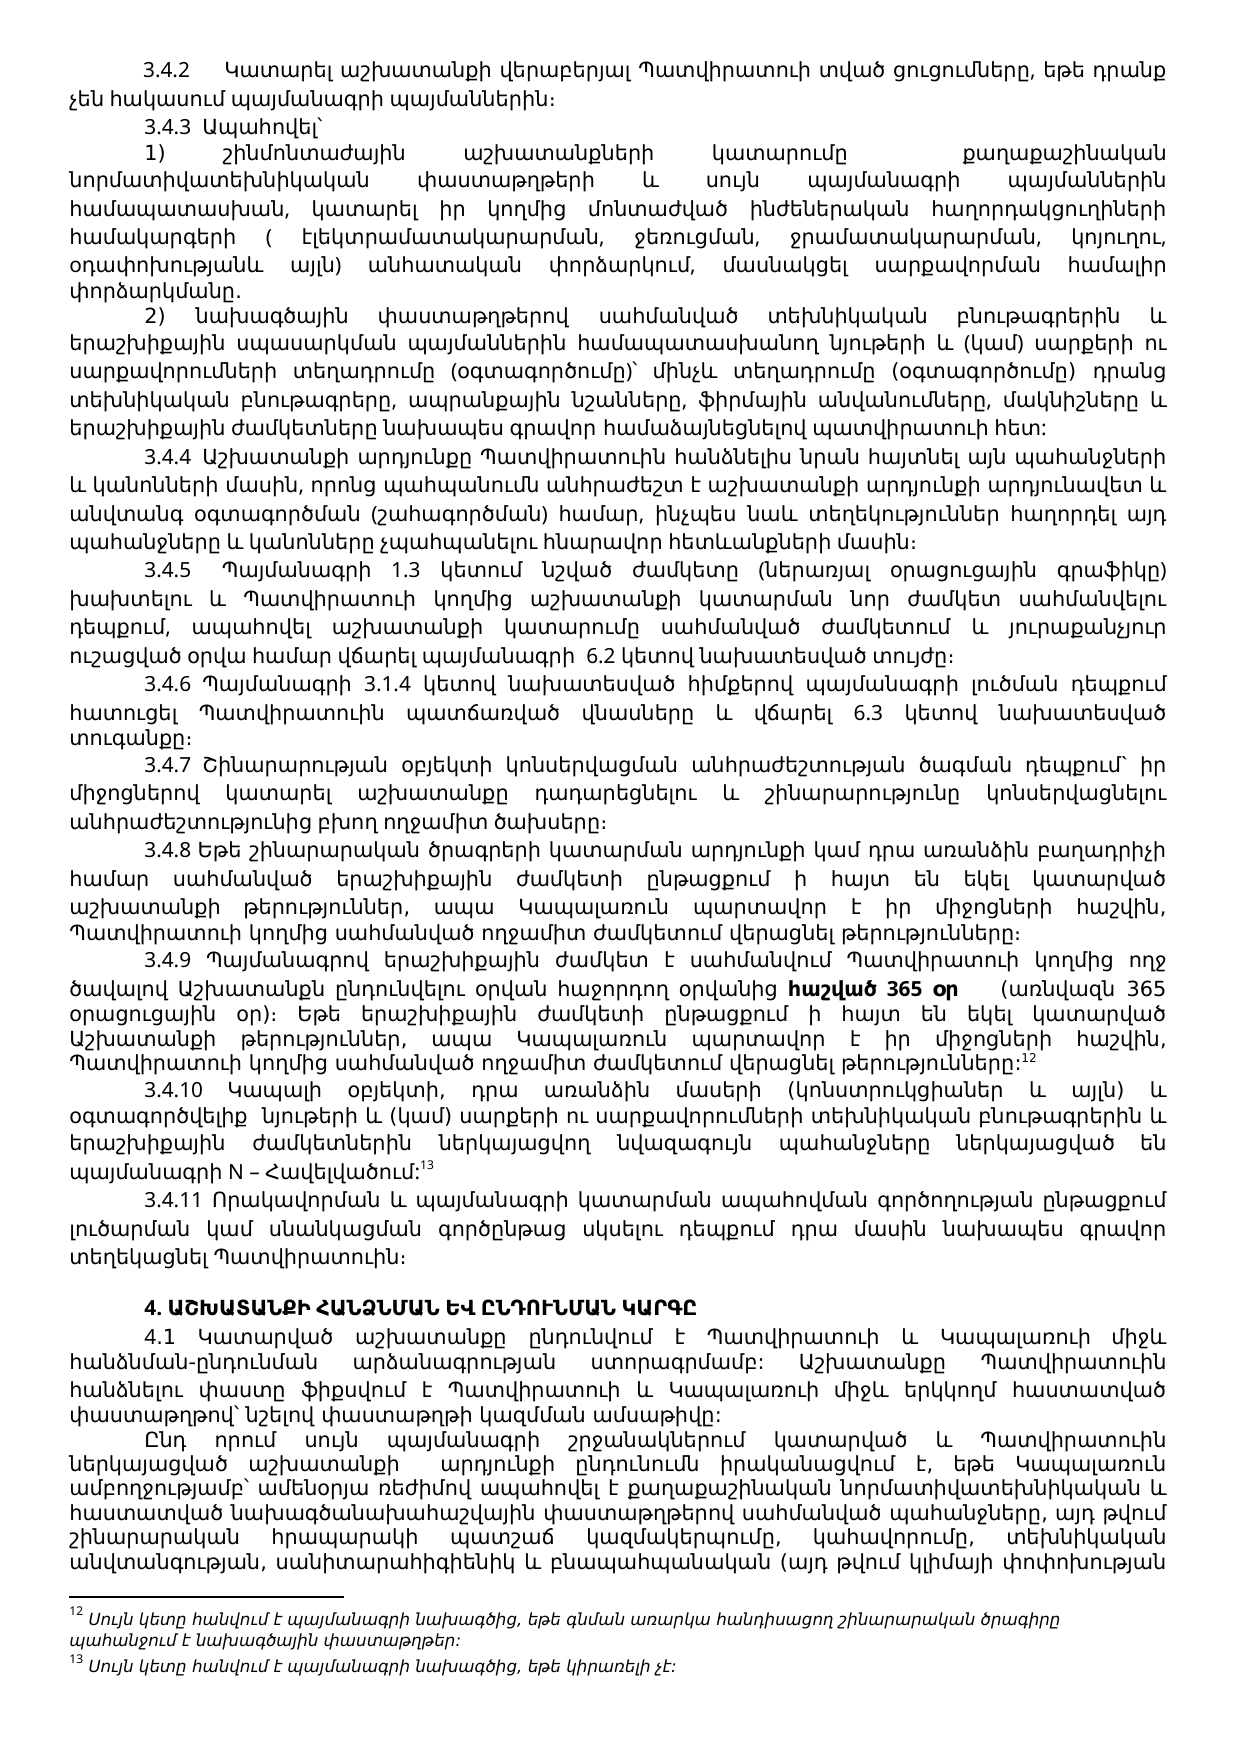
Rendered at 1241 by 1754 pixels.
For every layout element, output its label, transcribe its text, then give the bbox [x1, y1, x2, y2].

text 4. ԱՇԽԱՏԱՆՔԻ ՀԱՆՁՆՄԱՆ ԵՎ ԸՆԴՈՒՆՄԱՆ ԿԱՐԳԸ [69, 1293, 1167, 1322]
text 3.4.2 Կատարել աշխատանքի վերաբերյալ Պատվիրատուի տված ցուցումները, եթե դրանք չեն հակասում պայմանագրի պայմաններին։ [69, 56, 1167, 112]
text 3.4.9 Պայմանագրով երաշխիքային ժամկետ է սահմանվում Պատվիրատուի կողմից ողջ ծավալով Աշխատանքն ընդունվելու օրվան հաջորդող օրվանից հաշված 365 օր (առնվազն 365 օրացուցային օր)։ Եթե երաշխիքային ժամկետի ընթացքում ի հայտ են եկել կատարված Աշխատանքի թերություններ, ապա Կապալառուն պարտավոր է իր միջոցների հաշվին, Պատվիրատուի կողմից սահմանված ողջամիտ ժամկետում վերացնել թերությունները: [69, 945, 1167, 1076]
text 3.4.5 Պայմանագրի 1.3 կետում նշված ժամկետը (ներառյալ օրացուցային գրաֆիկը) խախտելու և Պատվիրատուի կողմից աշխատանքի կատարման նոր ժամկետ սահմանվելու դեպքում, ապահովել աշխատանքի կատարումը սահմանված ժամկետում և յուրաքանչյուր ուշացված օրվա համար վճարել պայմանագրի 6.2 կետով նախատեսված տույժը։ [69, 556, 1167, 669]
text 3.4.7 Շինարարության օբյեկտի կոնսերվացման անհրաժեշտության ծագման դեպքում` իր միջոցներով կատարել աշխատանքը դադարեցնելու և շինարարությունը կոնսերվացնելու անհրաժեշտությունից բխող ողջամիտ ծախսերը։ [69, 750, 1167, 835]
text 3.4.11 Որակավորման և պայմանագրի կատարման ապահովման գործողության ընթացքում լուծարման կամ սնանկացման գործընթաց սկսելու դեպքում դրա մասին նախապես գրավոր տեղեկացնել Պատվիրատուին։ [69, 1185, 1167, 1271]
text 3.4.10 Կապալի օբյեկտի, դրա առանձին մասերի (կոնստրուկցիաներ և այլն) և օգտագործվելիք նյութերի և (կամ) սարքերի ու սարքավորումների տեխնիկական բնութագրերին և երաշխիքային ժամկետներին ներկայացվող նվազագույն պահանջները ներկայացված են պայմանագրի N – Հավելվածում: [69, 1076, 1167, 1185]
text 3.4.4 Աշխատանքի արդյունքը Պատվիրատուին հանձնելիս նրան հայտնել այն պահանջների և կանոնների մասին, որոնց պահպանումն անհրաժեշտ է աշխատանքի արդյունքի արդյունավետ և անվտանգ օգտագործման (շահագործման) համար, ինչպես նաև տեղեկություններ հաղորդել այդ պահանջները և կանոնները չպահպանելու հնարավոր հետևանքների մասին։ [69, 442, 1167, 556]
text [69, 1428, 1167, 1574]
text 3.4.3 Ապահովել՝ [69, 112, 1167, 141]
text 1) շինմոնտաժային աշխատանքների կատարումը քաղաքաշինական նորմատիվատեխնիկական փաստաթղթերի և սույն պայմանագրի պայմաններին համապատասխան, կատարել իր կողմից մոնտաժված ինժեներական հաղորդակցուղիների համակարգերի ( էլեկտրամատակարարման, ջեռուցման, ջրամատակարարման, կոյուղու, oդափոխությանև այլն) անհատական փորձարկում, մասնակցել սարքավորման համալիր փորձարկմանը. [69, 141, 1167, 303]
text 3.4.8 Եթե շինարարական ծրագրերի կատարման արդյունքի կամ դրա առանձին բաղադրիչի համար սահմանված երաշխիքային ժամկետի ընթացքում ի հայտ են եկել կատարված աշխատանքի թերություններ, ապա Կապալառուն պարտավոր է իր միջոցների հաշվին, Պատվիրատուի կողմից սահմանված ողջամիտ ժամկետում վերացնել թերությունները։ [69, 835, 1167, 945]
text 3.4.6 Պայմանագրի 3.1.4 կետով նախատեսված հիմքերով պայմանագրի լուծման դեպքում հատուցել Պատվիրատուին պատճառված վնասները և վճարել 6.3 կետով նախատեսված տուգանքը։ [69, 669, 1167, 750]
text 4.1 Կատարված աշխատանքը ընդունվում է Պատվիրատուի և Կապալառուի միջև հանձնման-ընդունման արձանագրության ստորագրմամբ: Աշխատանքը Պատվիրատուին հանձնելու փաստը ֆիքսվում է Պատվիրատուի և Կապալառուի միջև երկկողմ հաստատված փաստաթղթով՝ նշելով փաստաթղթի կազմման ամսաթիվը: [69, 1322, 1167, 1428]
text 2) նախագծային փաստաթղթերով սահմանված տեխնիկական բնութագրերին և երաշխիքային սպասարկման պայմաններին համապատասխանող նյութերի և (կամ) սարքերի ու սարքավորումների տեղադրումը (օգտագործումը)՝ մինչև տեղադրումը (օգտագործումը) դրանց տեխնիկական բնութագրերը, ապրանքային նշանները, ֆիրմային անվանումները, մակնիշները և երաշխիքային ժամկետները նախապես գրավոր համաձայնեցնելով պատվիրատուի հետ: [69, 303, 1167, 442]
